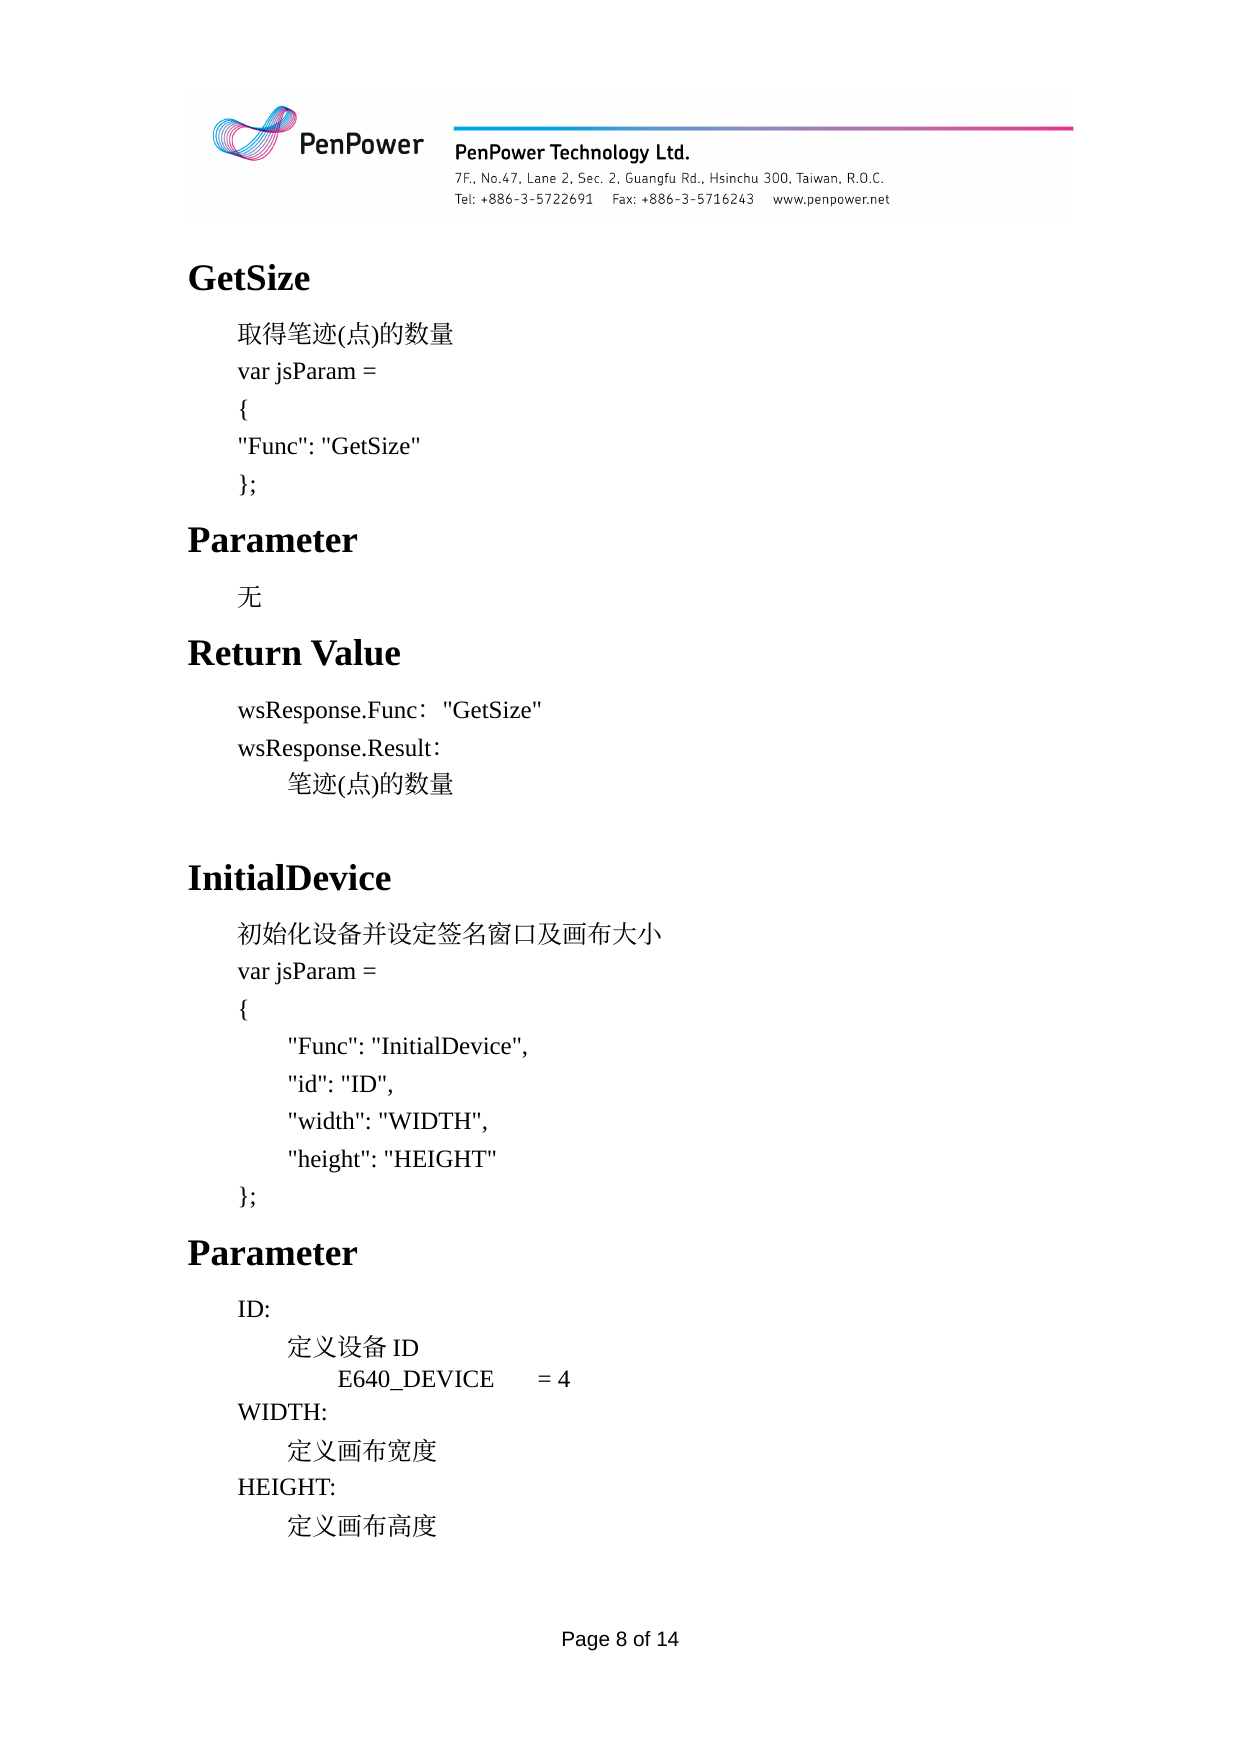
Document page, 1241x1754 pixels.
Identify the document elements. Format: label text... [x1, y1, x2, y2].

text wsResponse.Result： [187, 727, 1053, 764]
text "Func": "GetSize" [187, 427, 1053, 464]
text 初始化设备并设定签名窗口及画布大小 [187, 914, 1053, 952]
text { [187, 389, 1053, 427]
text 无 [187, 577, 1053, 614]
text Parameter [187, 502, 1053, 577]
text var jsParam = [187, 952, 1053, 989]
text 取得笔迹(点)的数量 [187, 314, 1053, 352]
text Return Value [187, 614, 1053, 689]
text InitialDevice [187, 839, 1053, 914]
picture [187, 88, 1074, 225]
text "width": "WIDTH", [187, 1102, 1053, 1139]
text GetSize [187, 239, 1053, 314]
text wsResponse.Func："GetSize" [187, 689, 1053, 727]
text 笔迹(点)的数量 [237, 764, 1053, 802]
text WIDTH: 定义画布宽度 [187, 1393, 1053, 1468]
text HEIGHT: 定义画布高度 [187, 1468, 1053, 1543]
text Parameter [187, 1214, 1053, 1289]
text }; [187, 464, 1053, 502]
text { [187, 989, 1053, 1027]
text "id": "ID", [187, 1064, 1053, 1102]
text E640_DEVICE = 4 [187, 1364, 1053, 1393]
text "height": "HEIGHT" [187, 1139, 1053, 1177]
text var jsParam = [187, 352, 1053, 389]
text }; [187, 1177, 1053, 1214]
text ID: 定义设备ID [187, 1289, 1053, 1364]
text "Func": "InitialDevice", [187, 1027, 1053, 1064]
